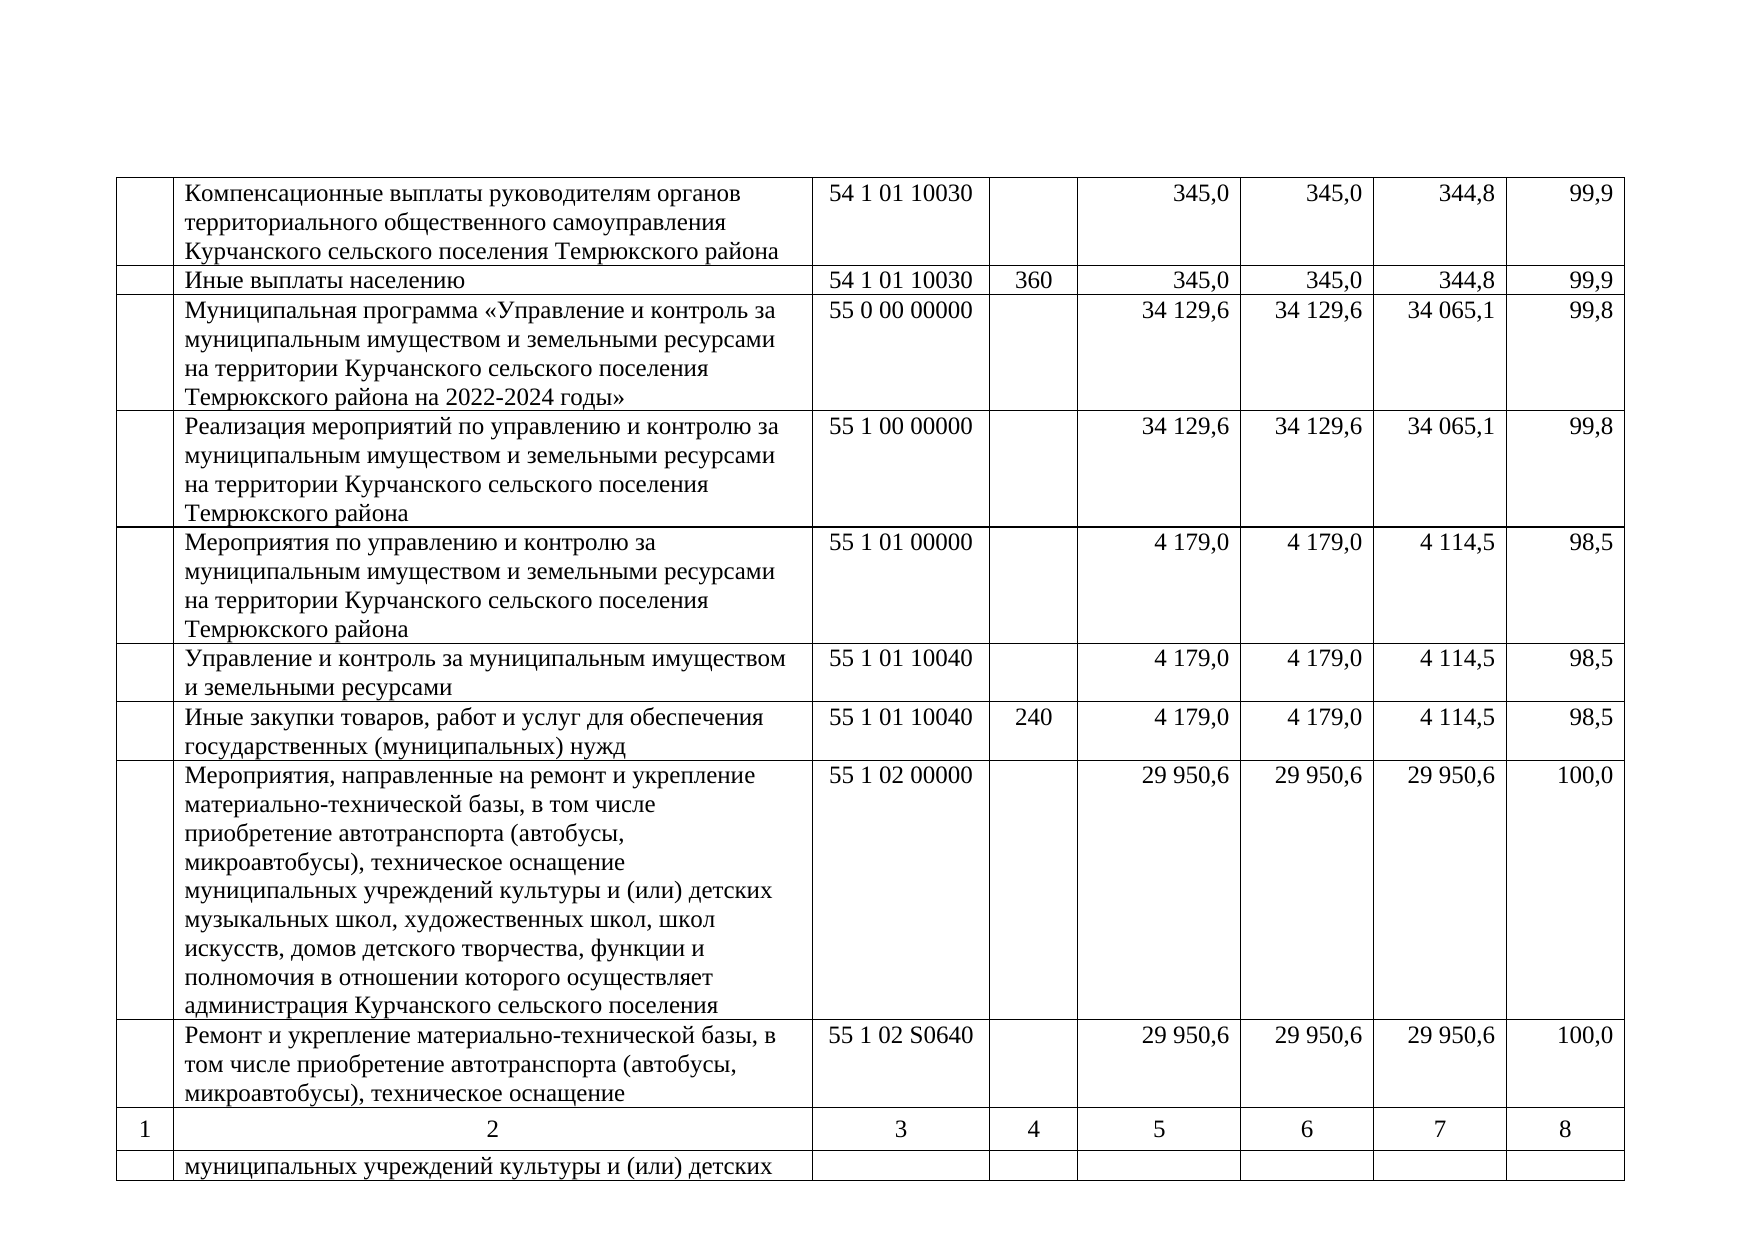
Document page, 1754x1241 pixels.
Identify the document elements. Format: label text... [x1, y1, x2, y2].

table_cell 345,0 [1078, 266, 1240, 294]
table_cell [117, 702, 173, 759]
table_cell 99,9 [1507, 266, 1624, 294]
table_cell [1241, 1151, 1373, 1180]
table_cell 29 950,6 [1078, 1020, 1240, 1107]
table_cell [1374, 1151, 1506, 1180]
table_cell [117, 266, 173, 294]
table_cell 34 065,1 [1374, 411, 1506, 526]
table_cell 4 179,0 [1078, 528, 1240, 642]
table_cell 55 0 00 00000 [813, 295, 989, 410]
table_cell 55 1 01 10040 [813, 702, 989, 759]
table_cell Реализация мероприятий по управлению и контролю за муниципальным имуществом и земельными ресурсами на территории Курчанского сельского поселения Темрюкского района [174, 411, 812, 526]
table_cell 55 1 02 00000 [813, 761, 989, 1019]
table_cell 34 129,6 [1078, 411, 1240, 526]
table_cell 8 [1507, 1108, 1624, 1150]
table_cell [990, 644, 1077, 701]
table_cell [117, 1020, 173, 1107]
table_cell Ремонт и укрепление материально-технической базы, в том числе приобретение автотранспорта (автобусы, микроавтобусы), техническое оснащение [174, 1020, 812, 1107]
table_cell Компенсационные выплаты руководителям органов территориального общественного самоуправления Курчанского сельского поселения Темрюкского района [174, 178, 812, 264]
table_cell 34 129,6 [1241, 295, 1373, 410]
table_cell [117, 644, 173, 701]
table_cell 29 950,6 [1374, 761, 1506, 1019]
table_cell [117, 1151, 173, 1180]
table_cell 344,8 [1374, 178, 1506, 264]
table_cell [1078, 1151, 1240, 1180]
table_cell 55 1 00 00000 [813, 411, 989, 526]
table_cell Иные закупки товаров, работ и услуг для обеспечения государственных (муниципальных) нужд [174, 702, 812, 759]
table_cell 4 179,0 [1241, 702, 1373, 759]
table_cell 29 950,6 [1078, 761, 1240, 1019]
table_cell 34 129,6 [1241, 411, 1373, 526]
table_cell 345,0 [1241, 266, 1373, 294]
table_cell 5 [1078, 1108, 1240, 1150]
table_cell 34 065,1 [1374, 295, 1506, 410]
table_cell 4 [990, 1108, 1077, 1150]
table_cell [990, 761, 1077, 1019]
table_cell 55 1 02 S0640 [813, 1020, 989, 1107]
table_cell [990, 178, 1077, 264]
table_cell 55 1 01 10040 [813, 644, 989, 701]
table_cell Мероприятия по управлению и контролю за муниципальным имуществом и земельными ресурсами на территории Курчанского сельского поселения Темрюкского района [174, 528, 812, 642]
table_cell [117, 761, 173, 1019]
table_cell 100,0 [1507, 761, 1624, 1019]
table_cell Иные выплаты населению [174, 266, 812, 294]
table_cell 98,5 [1507, 702, 1624, 759]
table_cell 4 179,0 [1241, 644, 1373, 701]
table_cell [117, 528, 173, 642]
table_cell 1 [117, 1108, 173, 1150]
table_cell Мероприятия, направленные на ремонт и укрепление материально-технической базы, в том числе приобретение автотранспорта (автобусы, микроавтобусы), техническое оснащение муниципальных учреждений культуры и (или) детских музыкальных школ, художественных школ, школ искусств, домов детского творчества, функции и полномочия в отношении которого осуществляет администрация Курчанского сельского поселения [174, 761, 812, 1019]
table_cell 2 [174, 1108, 812, 1150]
table_cell [990, 1020, 1077, 1107]
table_cell [117, 295, 173, 410]
table_cell 4 114,5 [1374, 702, 1506, 759]
table_cell 7 [1374, 1108, 1506, 1150]
table_cell 99,8 [1507, 411, 1624, 526]
table_cell [990, 411, 1077, 526]
table_cell 345,0 [1241, 178, 1373, 264]
table_cell 55 1 01 00000 [813, 528, 989, 642]
table_cell 4 179,0 [1078, 644, 1240, 701]
table_cell 345,0 [1078, 178, 1240, 264]
table_cell 99,8 [1507, 295, 1624, 410]
table_cell 240 [990, 702, 1077, 759]
table_cell Управление и контроль за муниципальным имуществом и земельными ресурсами [174, 644, 812, 701]
table_cell [990, 528, 1077, 642]
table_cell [174, 1151, 812, 1180]
table_cell 4 114,5 [1374, 644, 1506, 701]
table_cell [990, 295, 1077, 410]
table_cell 4 114,5 [1374, 528, 1506, 642]
table_cell 344,8 [1374, 266, 1506, 294]
table_cell 29 950,6 [1374, 1020, 1506, 1107]
table_cell 54 1 01 10030 [813, 178, 989, 264]
table_cell 99,9 [1507, 178, 1624, 264]
table_cell 4 179,0 [1241, 528, 1373, 642]
table_cell 4 179,0 [1078, 702, 1240, 759]
table_cell 360 [990, 266, 1077, 294]
table_cell 98,5 [1507, 644, 1624, 701]
table_cell 54 1 01 10030 [813, 266, 989, 294]
table_cell Муниципальная программа «Управление и контроль за муниципальным имуществом и земельными ресурсами на территории Курчанского сельского поселения Темрюкского района на 2022-2024 годы» [174, 295, 812, 410]
table_cell 98,5 [1507, 528, 1624, 642]
table_cell [1507, 1151, 1624, 1180]
table_cell [117, 411, 173, 526]
table_cell 6 [1241, 1108, 1373, 1150]
table_cell 29 950,6 [1241, 761, 1373, 1019]
table_cell [117, 178, 173, 264]
table_cell 100,0 [1507, 1020, 1624, 1107]
table_cell 29 950,6 [1241, 1020, 1373, 1107]
table_cell 34 129,6 [1078, 295, 1240, 410]
table_cell [990, 1151, 1077, 1180]
table_cell [813, 1151, 989, 1180]
table_cell 3 [813, 1108, 989, 1150]
